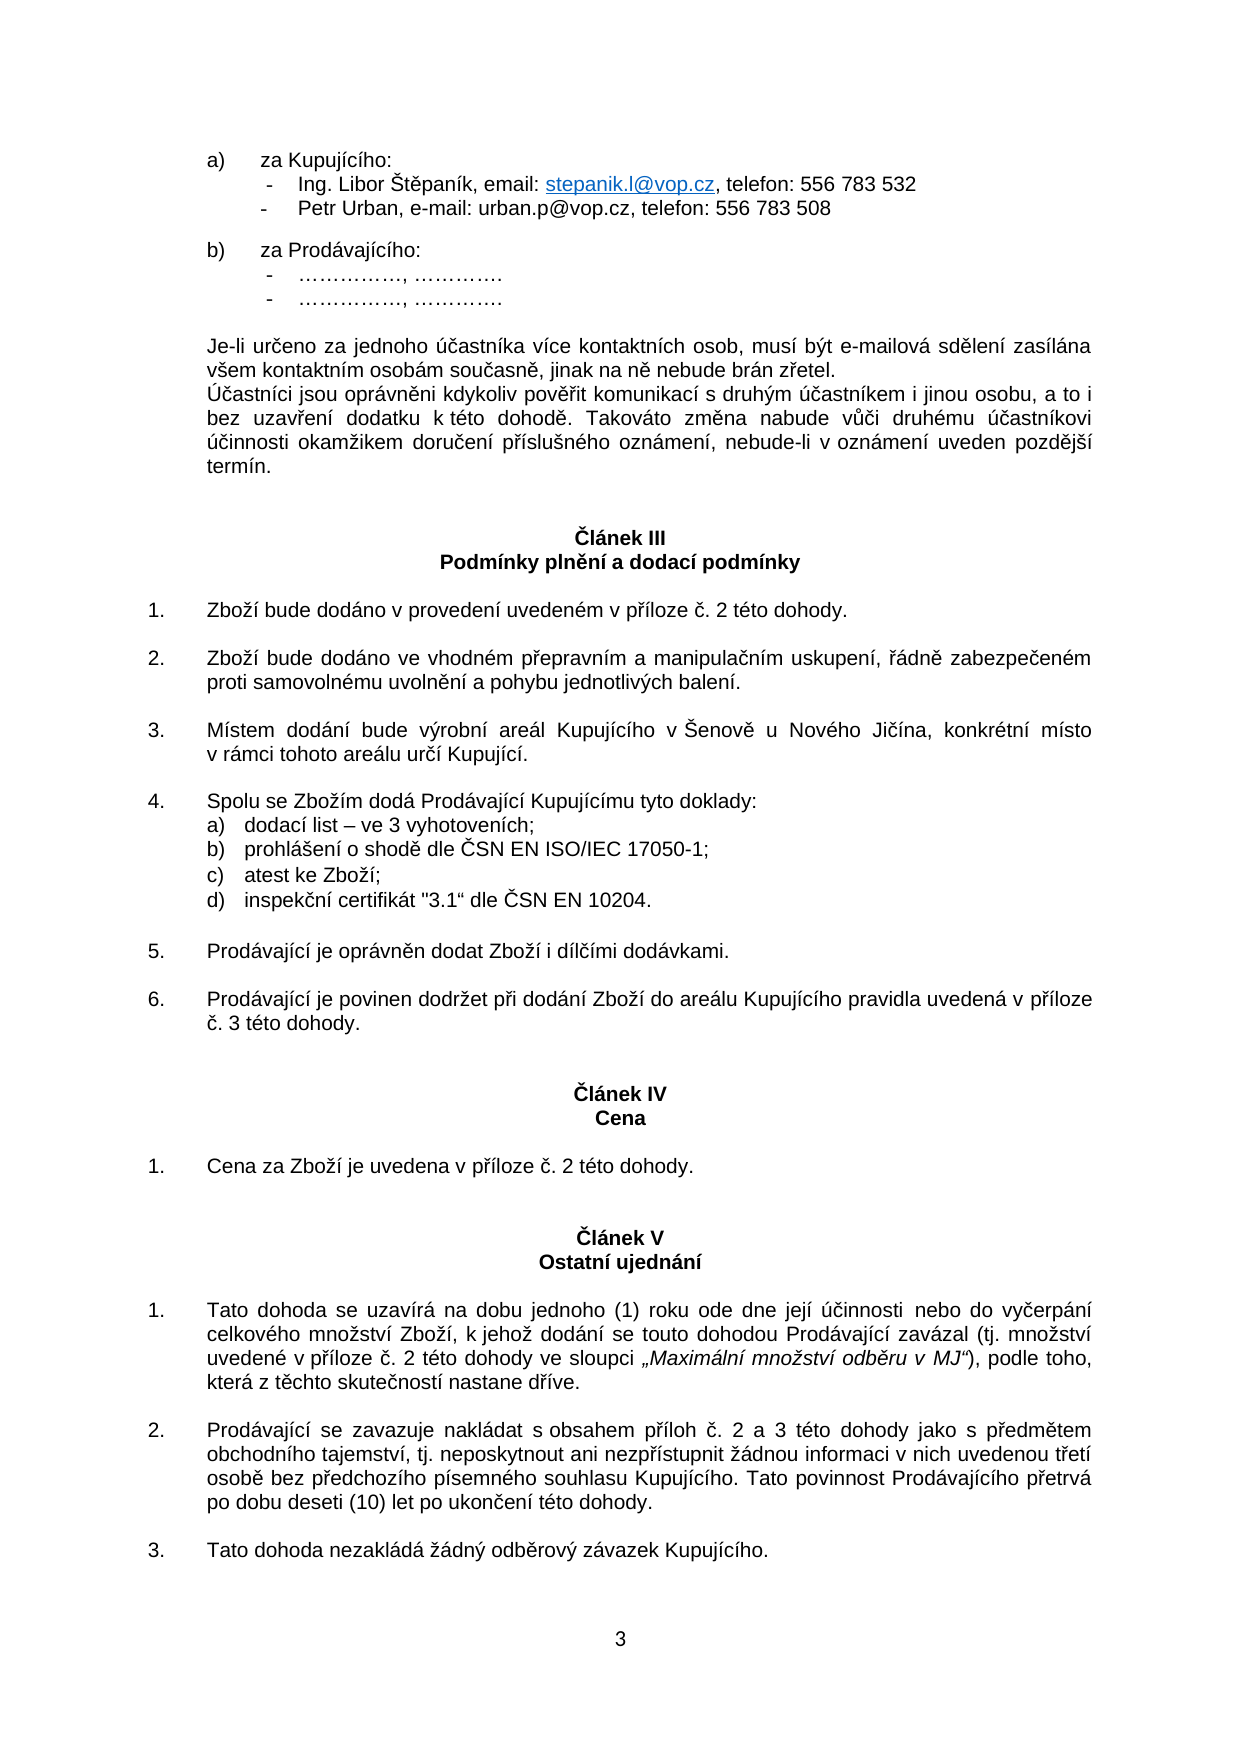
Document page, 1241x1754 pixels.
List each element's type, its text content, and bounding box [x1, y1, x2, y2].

list za Prodávajícího: [207, 238, 1093, 262]
list Prodávající se zavazuje nakládat s obsahem příloh č. 2 a 3 této dohody jako s předmětem obchodního tajemství, tj. neposkytnout ani nezpřístupnit žádnou informaci v nich uvedenou třetí osobě bez předchozího písemného souhlasu Kupujícího. Tato povinnost Prodávajícího přetrvá po dobu deseti (10) let po ukončení této dohody. [148, 1418, 1093, 1513]
text Je-li určeno za jednoho účastníka více kontaktních osob, musí být e-mailová sdělení zasílána všem kontaktním osobám současně, jinak na ně nebude brán zřetel. [207, 334, 1093, 382]
list atest ke Zboží; [207, 863, 1093, 887]
list Prodávající je oprávněn dodat Zboží i dílčími dodávkami. [148, 938, 1093, 962]
text Cena [148, 1106, 1093, 1130]
text Článek III [148, 526, 1093, 550]
list Petr Urban, e-mail: urban.p@vop.cz, telefon: 556 783 508 [260, 196, 1093, 220]
list prohlášení o shodě dle ČSN EN ISO/IEC 17050-1; [207, 837, 1093, 861]
text Článek IV [148, 1082, 1093, 1106]
text Článek V [148, 1226, 1093, 1250]
list ……………, …………. [266, 286, 1093, 310]
list Spolu se Zbožím dodá Prodávající Kupujícímu tyto doklady: [148, 789, 1093, 813]
list dodací list – ve 3 vyhotoveních; [207, 813, 1093, 837]
list Prodávající je povinen dodržet při dodání Zboží do areálu Kupujícího pravidla uvedená v příloze č. 3 této dohody. [148, 986, 1093, 1034]
list Místem dodání bude výrobní areál Kupujícího v Šenově u Nového Jičína, konkrétní místo v rámci tohoto areálu určí Kupující. [148, 717, 1093, 765]
list ……………, …………. [266, 262, 1093, 286]
list Zboží bude dodáno v provedení uvedeném v příloze č. 2 této dohody. [148, 598, 1093, 622]
text Ostatní ujednání [148, 1250, 1093, 1274]
list Tato dohoda nezakládá žádný odběrový závazek Kupujícího. [148, 1537, 1093, 1561]
list Zboží bude dodáno ve vhodném přepravním a manipulačním uskupení, řádně zabezpečeném proti samovolnému uvolnění a pohybu jednotlivých balení. [148, 646, 1093, 693]
list Tato dohoda se uzavírá na dobu jednoho (1) roku ode dne její účinnosti nebo do vyčerpání celkového množství Zboží, k jehož dodání se touto dohodou Prodávající zavázal (tj. množství uvedené v příloze č. 2 této dohody ve sloupci „Maximální množství odběru v MJ“), podle toho, která z těchto skutečností nastane dříve. [148, 1298, 1093, 1394]
list Ing. Libor Štěpaník, email: stepanik.l@vop.cz, telefon: 556 783 532 [266, 172, 1093, 196]
list inspekční certifikát "3.1“ dle ČSN EN 10204. [207, 888, 1093, 912]
list Cena za Zboží je uvedena v příloze č. 2 této dohody. [148, 1154, 1093, 1178]
list za Kupujícího: [207, 148, 1093, 172]
text Podmínky plnění a dodací podmínky [148, 550, 1093, 574]
text Účastníci jsou oprávněni kdykoliv pověřit komunikací s druhým účastníkem i jinou osobu, a to i bez uzavření dodatku k této dohodě. Takováto změna nabude vůči druhému účastníkovi účinnosti okamžikem doručení příslušného oznámení, nebude-li v oznámení uveden pozdější termín. [207, 382, 1093, 478]
